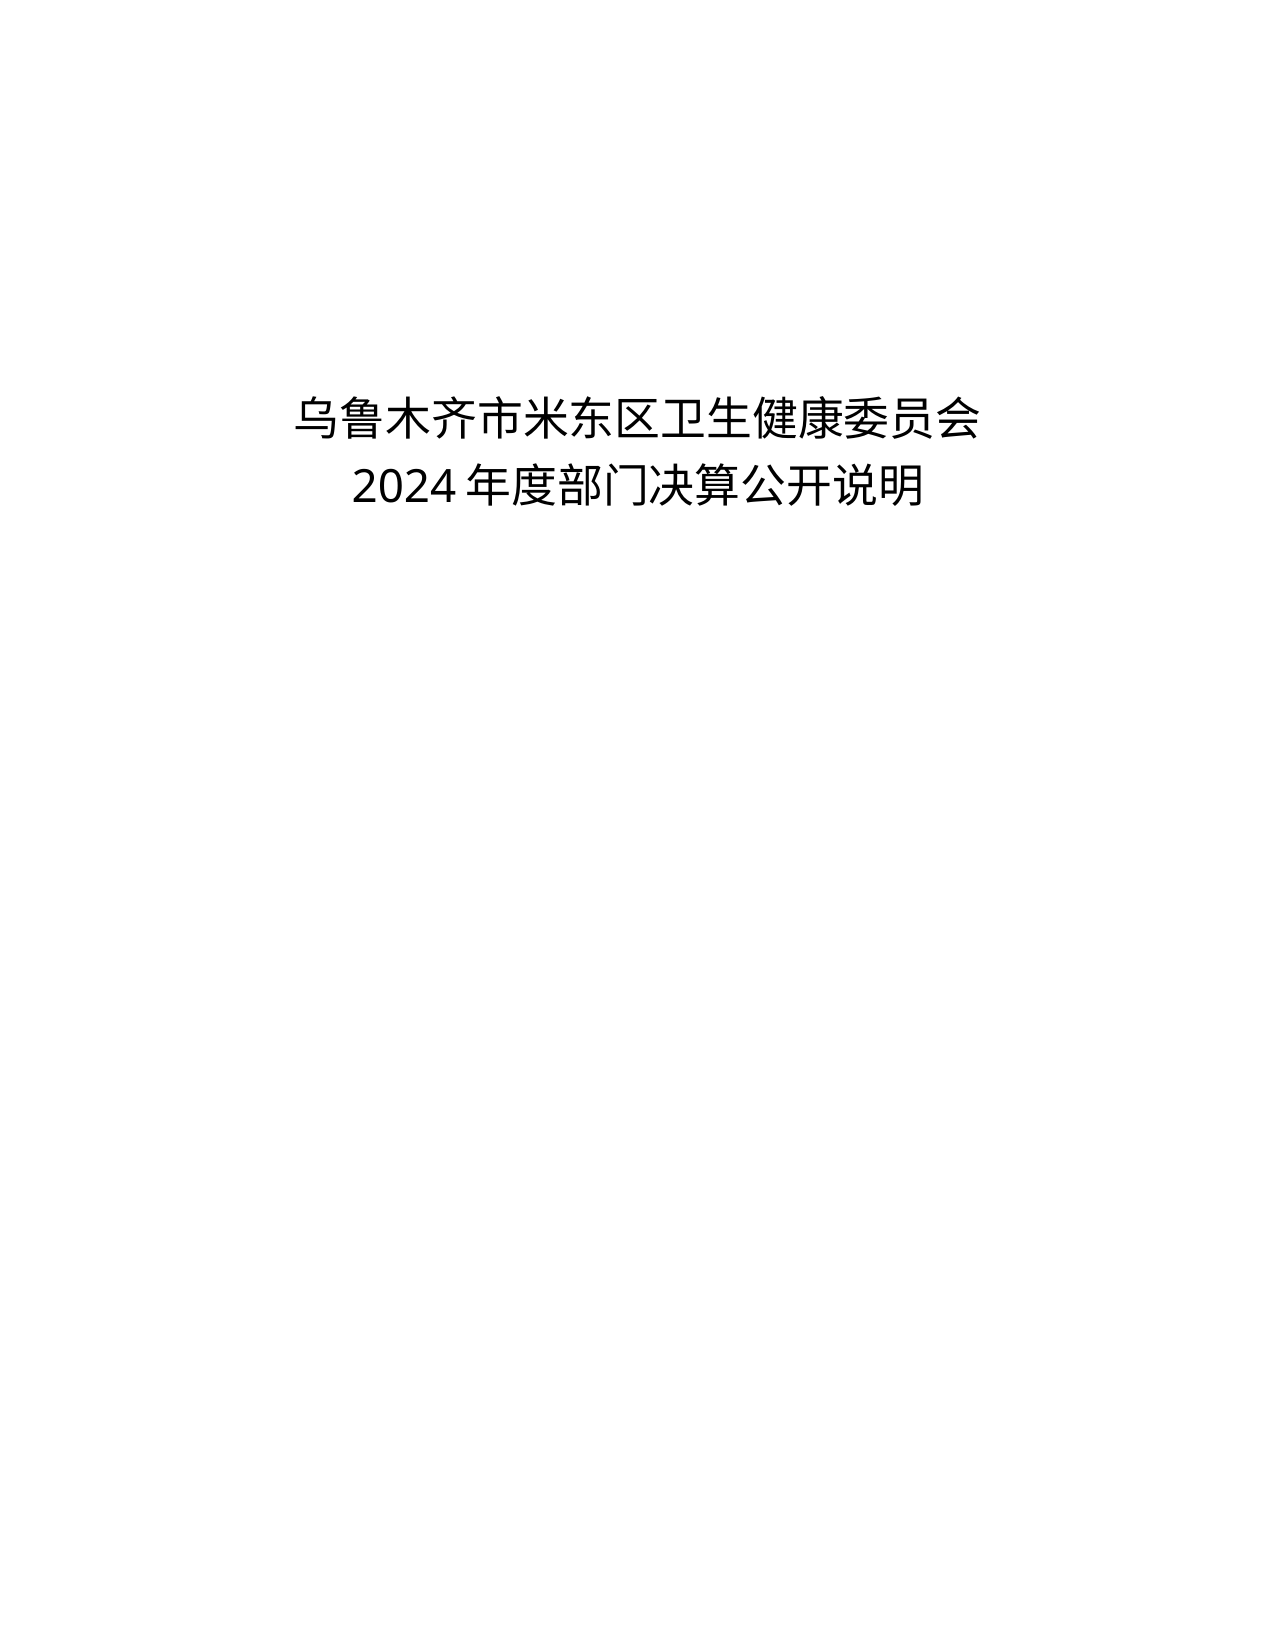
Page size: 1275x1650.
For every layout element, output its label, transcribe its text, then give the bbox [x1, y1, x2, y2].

text 2024年度部门决算公开说明 [187, 449, 1087, 516]
text 乌鲁木齐市米东区卫生健康委员会 [187, 383, 1087, 449]
